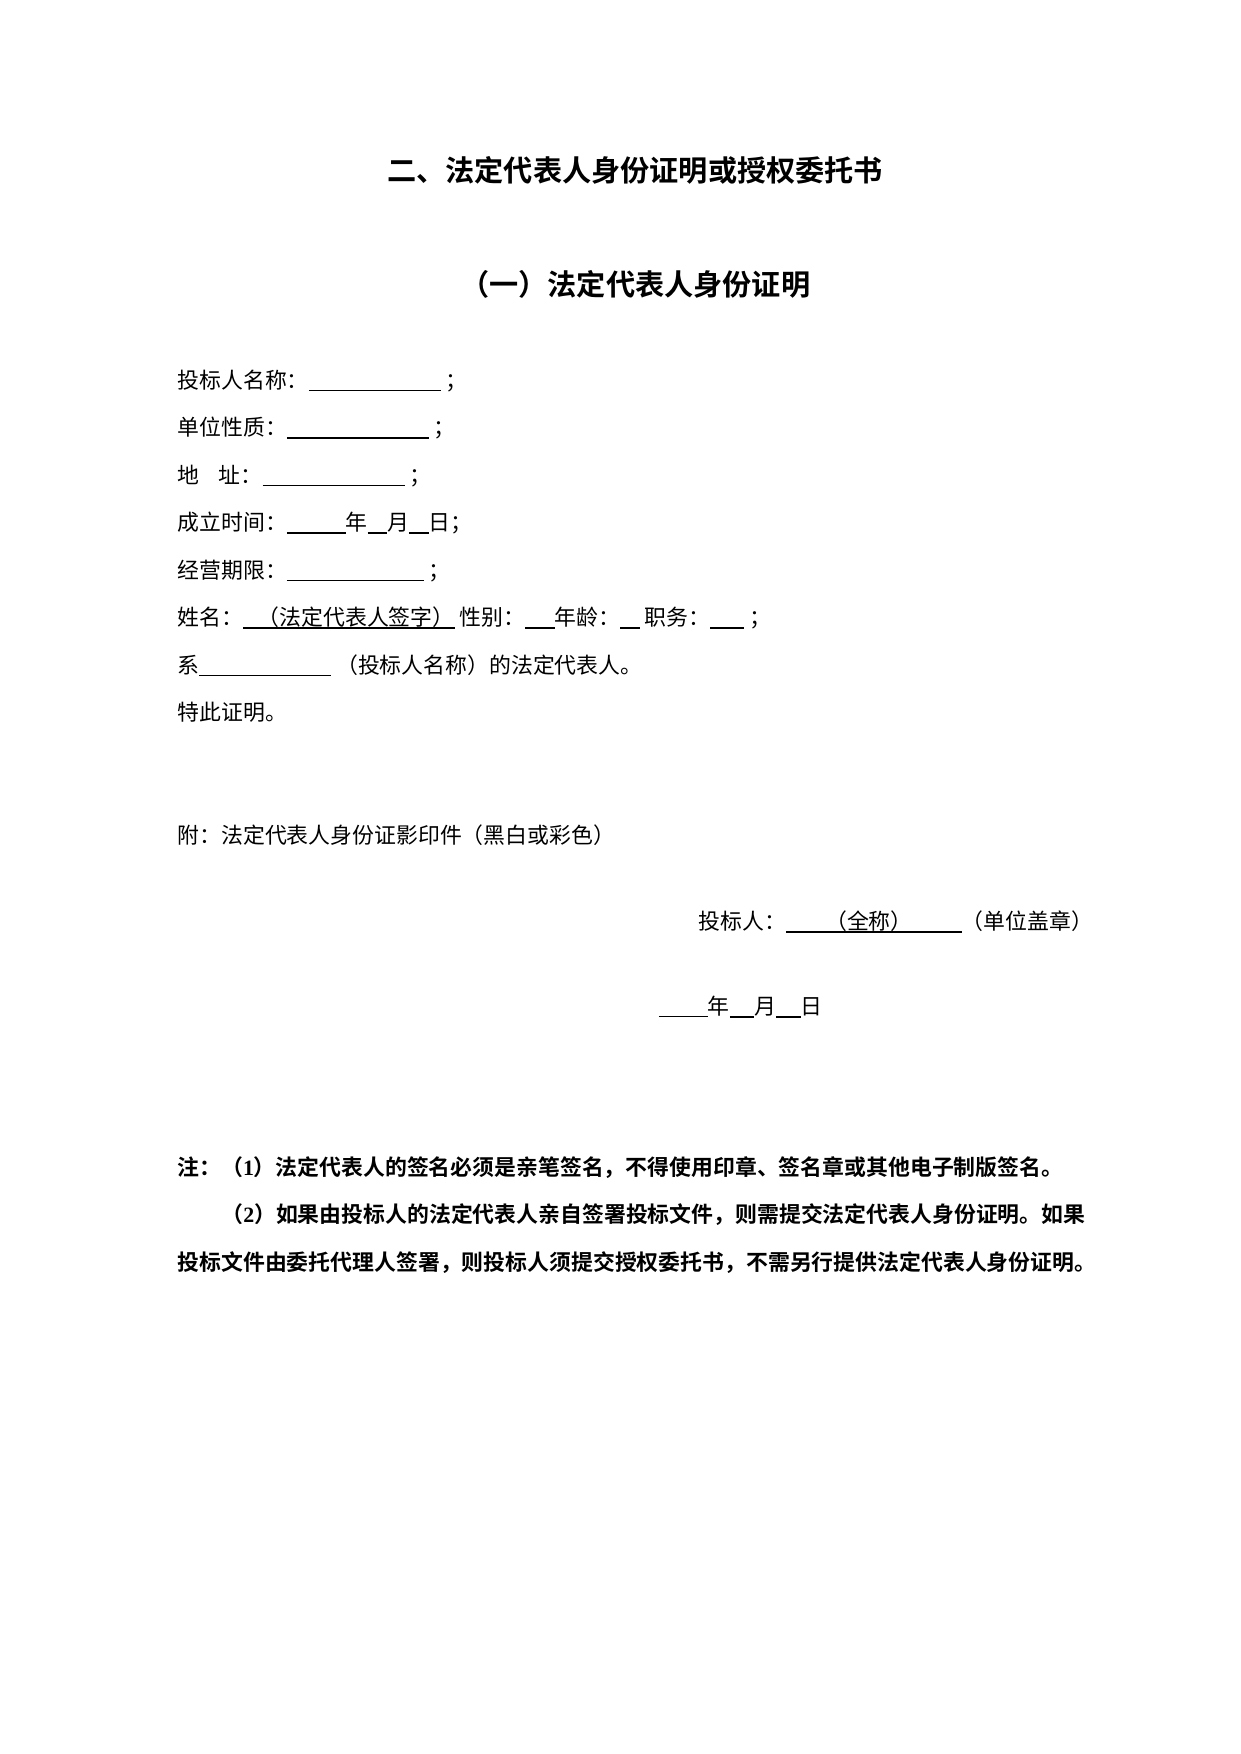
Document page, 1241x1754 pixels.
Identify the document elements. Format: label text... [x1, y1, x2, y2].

text 地 址： ； [177, 458, 1092, 489]
text 注：（1）法定代表人的签名必须是亲笔签名，不得使用印章、签名章或其他电子制版签名。 [177, 1150, 1092, 1182]
text 特此证明。 [177, 695, 1092, 727]
text 年 月 日 [177, 989, 1049, 1021]
text 单位性质： ； [177, 410, 1092, 442]
text 经营期限： ； [177, 553, 1092, 584]
text （一）法定代表人身份证明 [177, 261, 1092, 304]
text （2）如果由投标人的法定代表人亲自签署投标文件，则需提交法定代表人身份证明。如果投标文件由委托代理人签署，则投标人须提交授权委托书，不需另行提供法定代表人身份证明。 [177, 1197, 1092, 1277]
text 二、法定代表人身份证明或授权委托书 [177, 148, 1092, 190]
text 成立时间： 年 月 日； [177, 505, 1092, 537]
text 投标人： （全称） （单位盖章） [177, 904, 1092, 935]
text 投标人名称： ； [177, 363, 1092, 394]
text 姓名： （法定代表人签字） 性别： 年龄： 职务： ； [177, 600, 1092, 632]
text 系 （投标人名称）的法定代表人。 [177, 648, 1092, 679]
text 附：法定代表人身份证影印件（黑白或彩色） [177, 818, 1092, 850]
